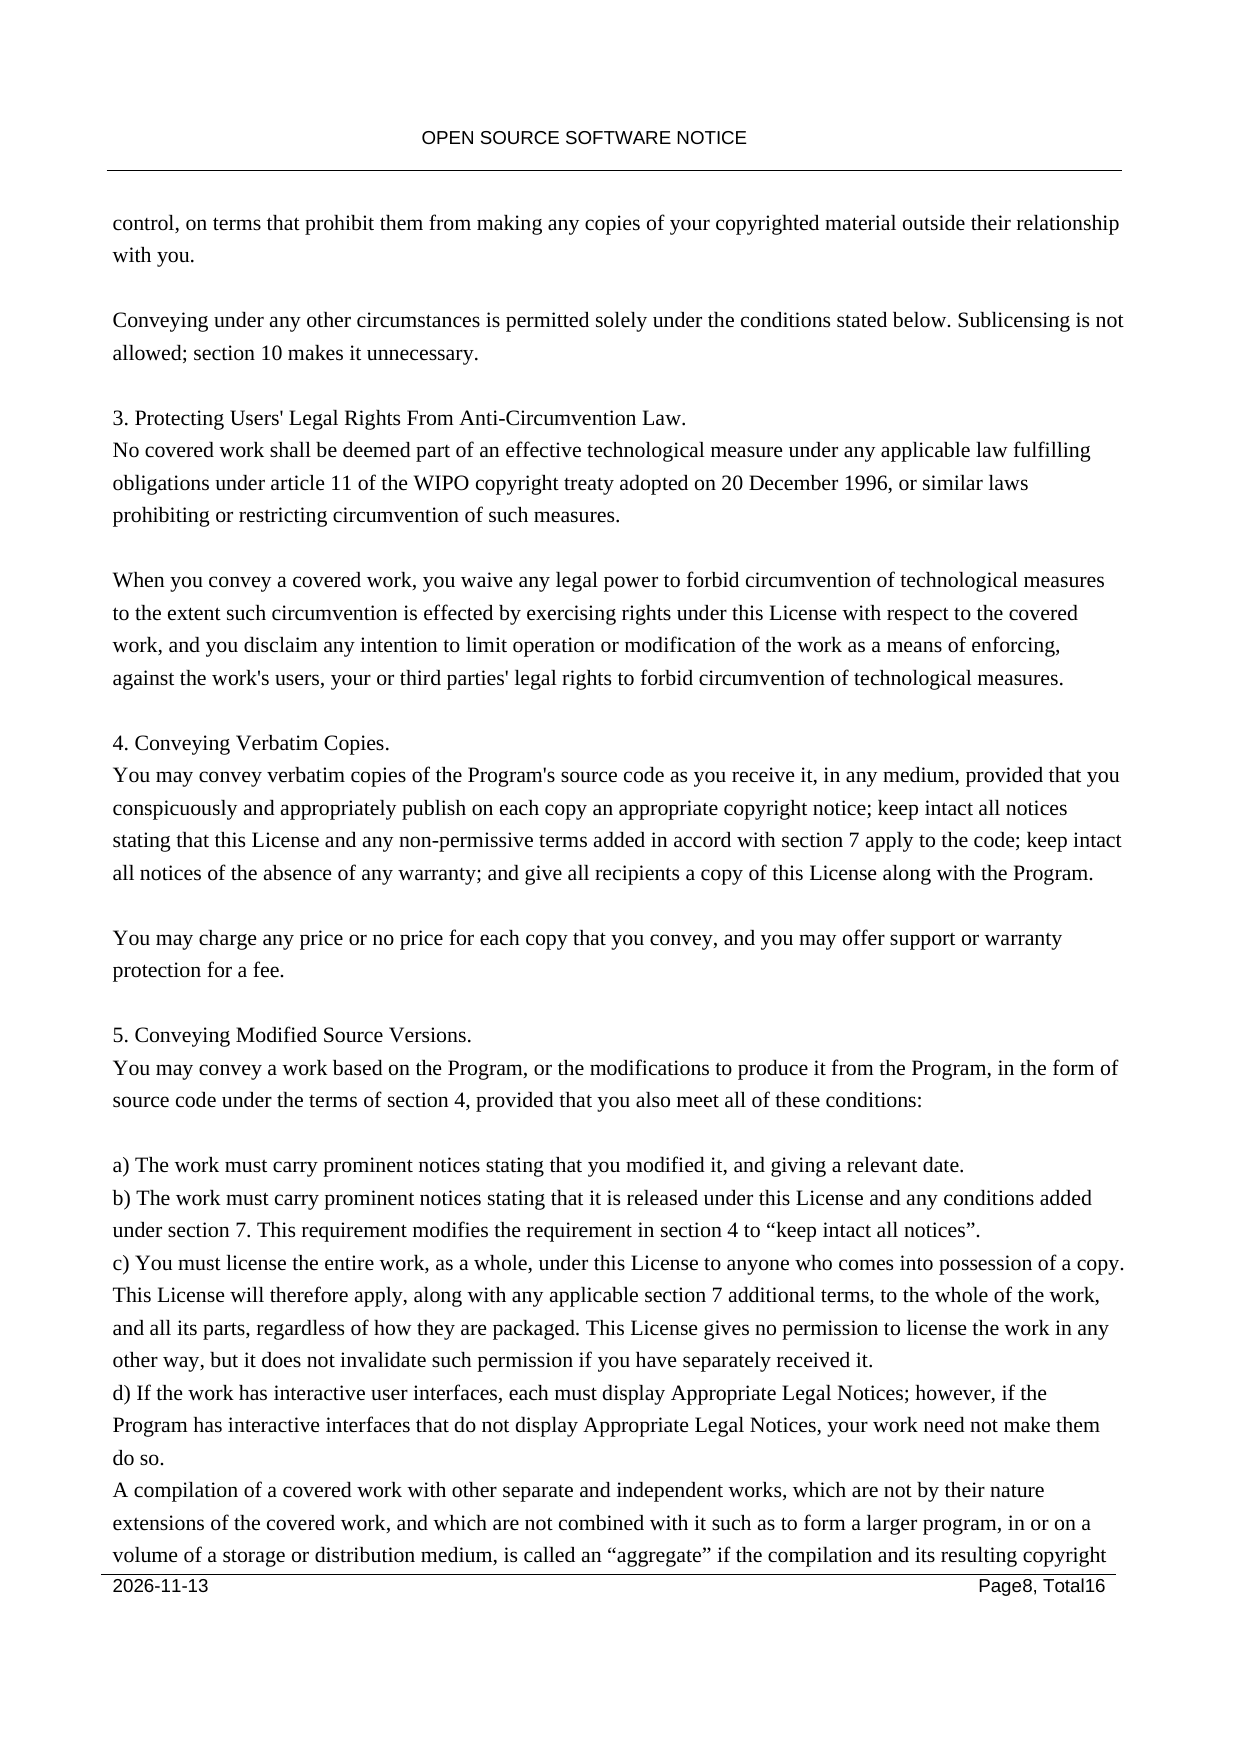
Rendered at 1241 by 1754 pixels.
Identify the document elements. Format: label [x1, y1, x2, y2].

text [112, 206, 1128, 1571]
